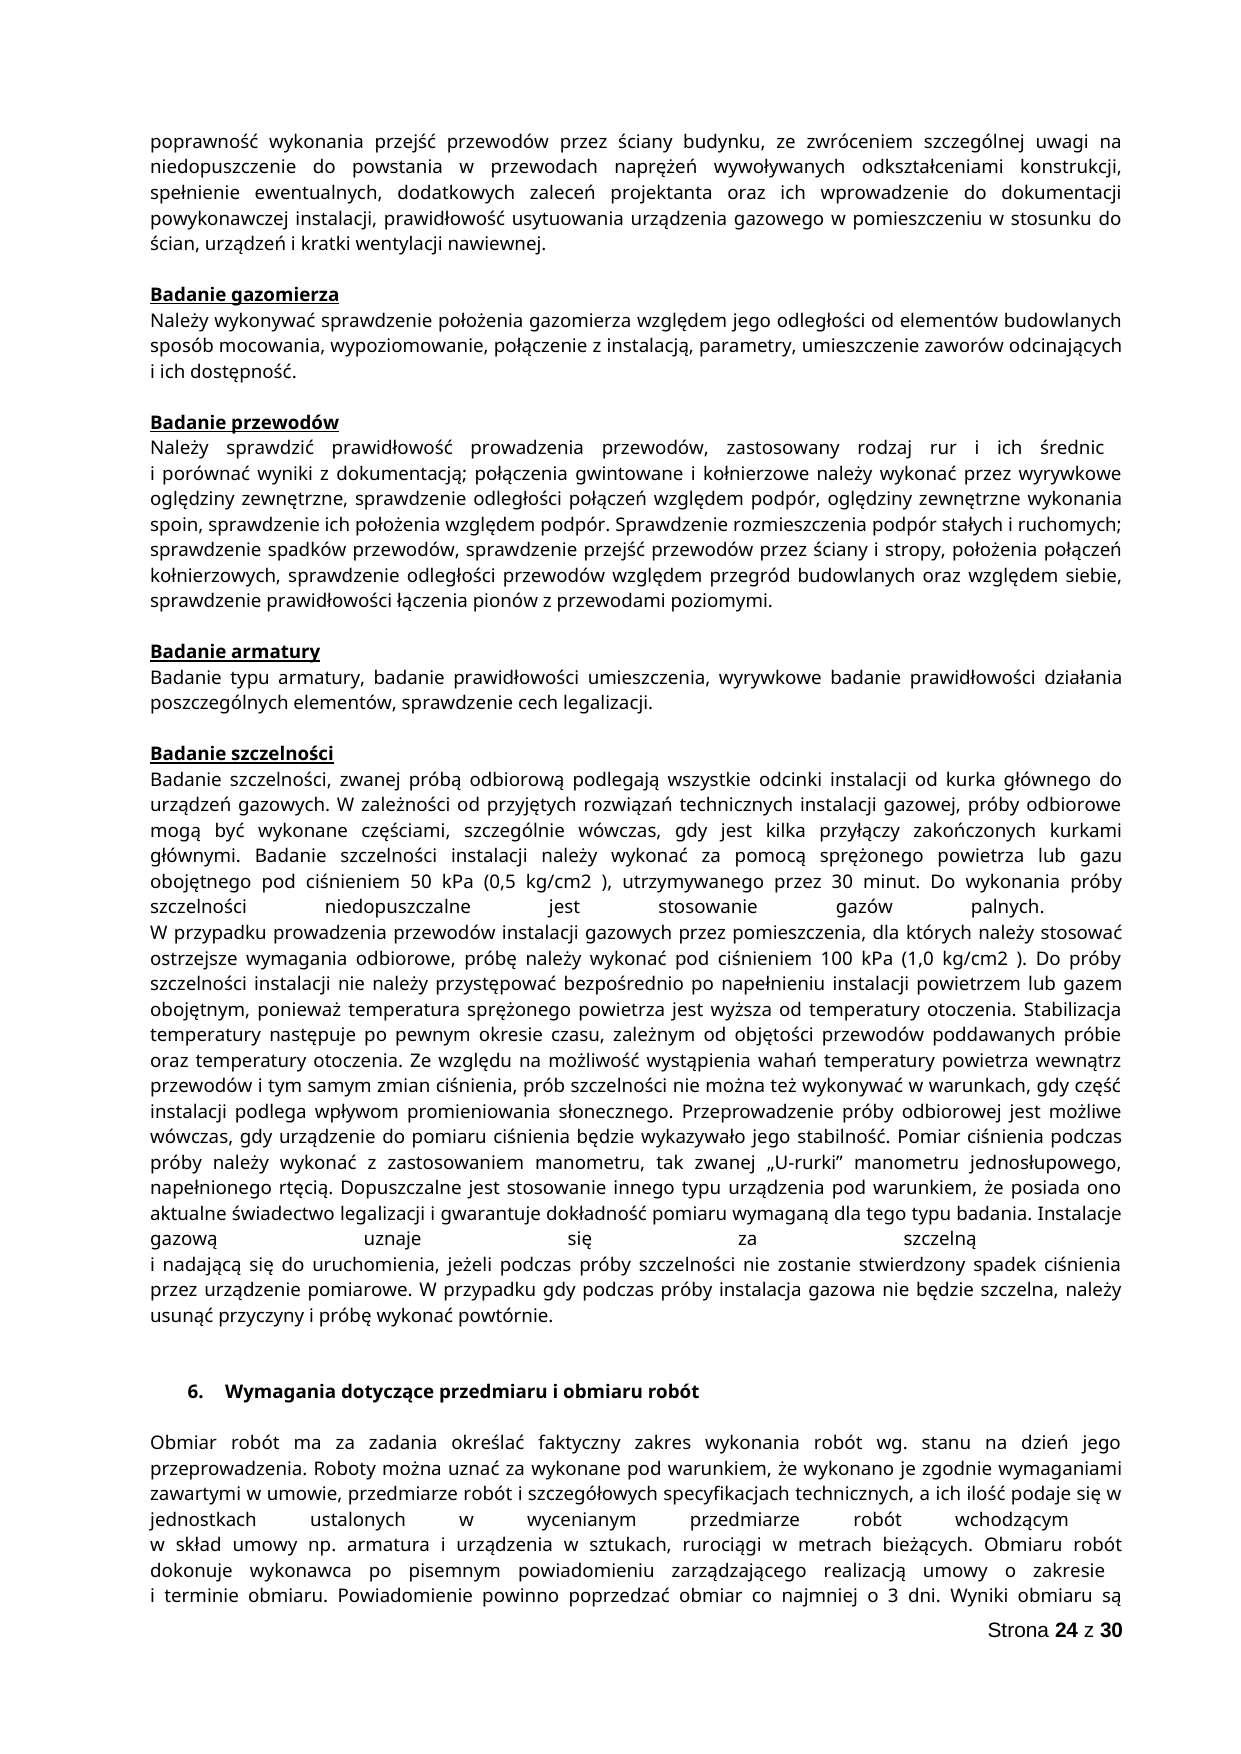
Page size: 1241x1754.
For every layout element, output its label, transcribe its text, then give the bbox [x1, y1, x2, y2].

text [150, 1429, 1123, 1608]
text Należy sprawdzić prawidłowość prowadzenia przewodów, zastosowany rodzaj rur i ich średnic i porównać wyniki z dokumentacją; połączenia gwintowane i kołnierzowe należy wykonać przez wyrywkowe oględziny zewnętrzne, sprawdzenie odległości połączeń względem podpór, oględziny zewnętrzne wykonania spoin, sprawdzenie ich położenia względem podpór. Sprawdzenie rozmieszczenia podpór stałych i ruchomych; sprawdzenie spadków przewodów, sprawdzenie przejść przewodów przez ściany i stropy, położenia połączeń kołnierzowych, sprawdzenie odległości przewodów względem przegród budowlanych oraz względem siebie, sprawdzenie prawidłowości łączenia pionów z przewodami poziomymi. [150, 434, 1123, 613]
text Badanie gazomierza [150, 281, 1123, 307]
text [150, 128, 1123, 256]
text Badanie szczelności, zwanej próbą odbiorową podlegają wszystkie odcinki instalacji od kurka głównego do urządzeń gazowych. W zależności od przyjętych rozwiązań technicznych instalacji gazowej, próby odbiorowe mogą być wykonane częściami, szczególnie wówczas, gdy jest kilka przyłączy zakończonych kurkami głównymi. Badanie szczelności instalacji należy wykonać za pomocą sprężonego powietrza lub gazu obojętnego pod ciśnieniem 50 kPa (0,5 kg/cm2 ), utrzymywanego przez 30 minut. Do wykonania próby szczelności niedopuszczalne jest stosowanie gazów palnych. W przypadku prowadzenia przewodów instalacji gazowych przez pomieszczenia, dla których należy stosować ostrzejsze wymagania odbiorowe, próbę należy wykonać pod ciśnieniem 100 kPa (1,0 kg/cm2 ). Do próby szczelności instalacji nie należy przystępować bezpośrednio po napełnieniu instalacji powietrzem lub gazem obojętnym, ponieważ temperatura sprężonego powietrza jest wyższa od temperatury otoczenia. Stabilizacja temperatury następuje po pewnym okresie czasu, zależnym od objętości przewodów poddawanych próbie oraz temperatury otoczenia. Ze względu na możliwość wystąpienia wahań temperatury powietrza wewnątrz przewodów i tym samym zmian ciśnienia, prób szczelności nie można też wykonywać w warunkach, gdy część instalacji podlega wpływom promieniowania słonecznego. Przeprowadzenie próby odbiorowej jest możliwe wówczas, gdy urządzenie do pomiaru ciśnienia będzie wykazywało jego stabilność. Pomiar ciśnienia podczas próby należy wykonać z zastosowaniem manometru, tak zwanej „U-rurki” manometru jednosłupowego, napełnionego rtęcią. Dopuszczalne jest stosowanie innego typu urządzenia pod warunkiem, że posiada ono aktualne świadectwo legalizacji i gwarantuje dokładność pomiaru wymaganą dla tego typu badania. Instalacje gazową uznaje się za szczelną i nadającą się do uruchomienia, jeżeli podczas próby szczelności nie zostanie stwierdzony spadek ciśnienia przez urządzenie pomiarowe. W przypadku gdy podczas próby instalacja gazowa nie będzie szczelna, należy usunąć przyczyny i próbę wykonać powtórnie. [150, 766, 1123, 1328]
text Badanie typu armatury, badanie prawidłowości umieszczenia, wyrywkowe badanie prawidłowości działania poszczególnych elementów, sprawdzenie cech legalizacji. [150, 664, 1123, 715]
text Badanie szczelności [150, 741, 1123, 766]
text Badanie armatury [150, 639, 1123, 664]
text Badanie przewodów [150, 409, 1123, 434]
text Wymagania dotyczące przedmiaru i obmiaru robót [187, 1378, 1123, 1404]
text Należy wykonywać sprawdzenie położenia gazomierza względem jego odległości od elementów budowlanych sposób mocowania, wypoziomowanie, połączenie z instalacją, parametry, umieszczenie zaworów odcinających i ich dostępność. [150, 307, 1123, 383]
